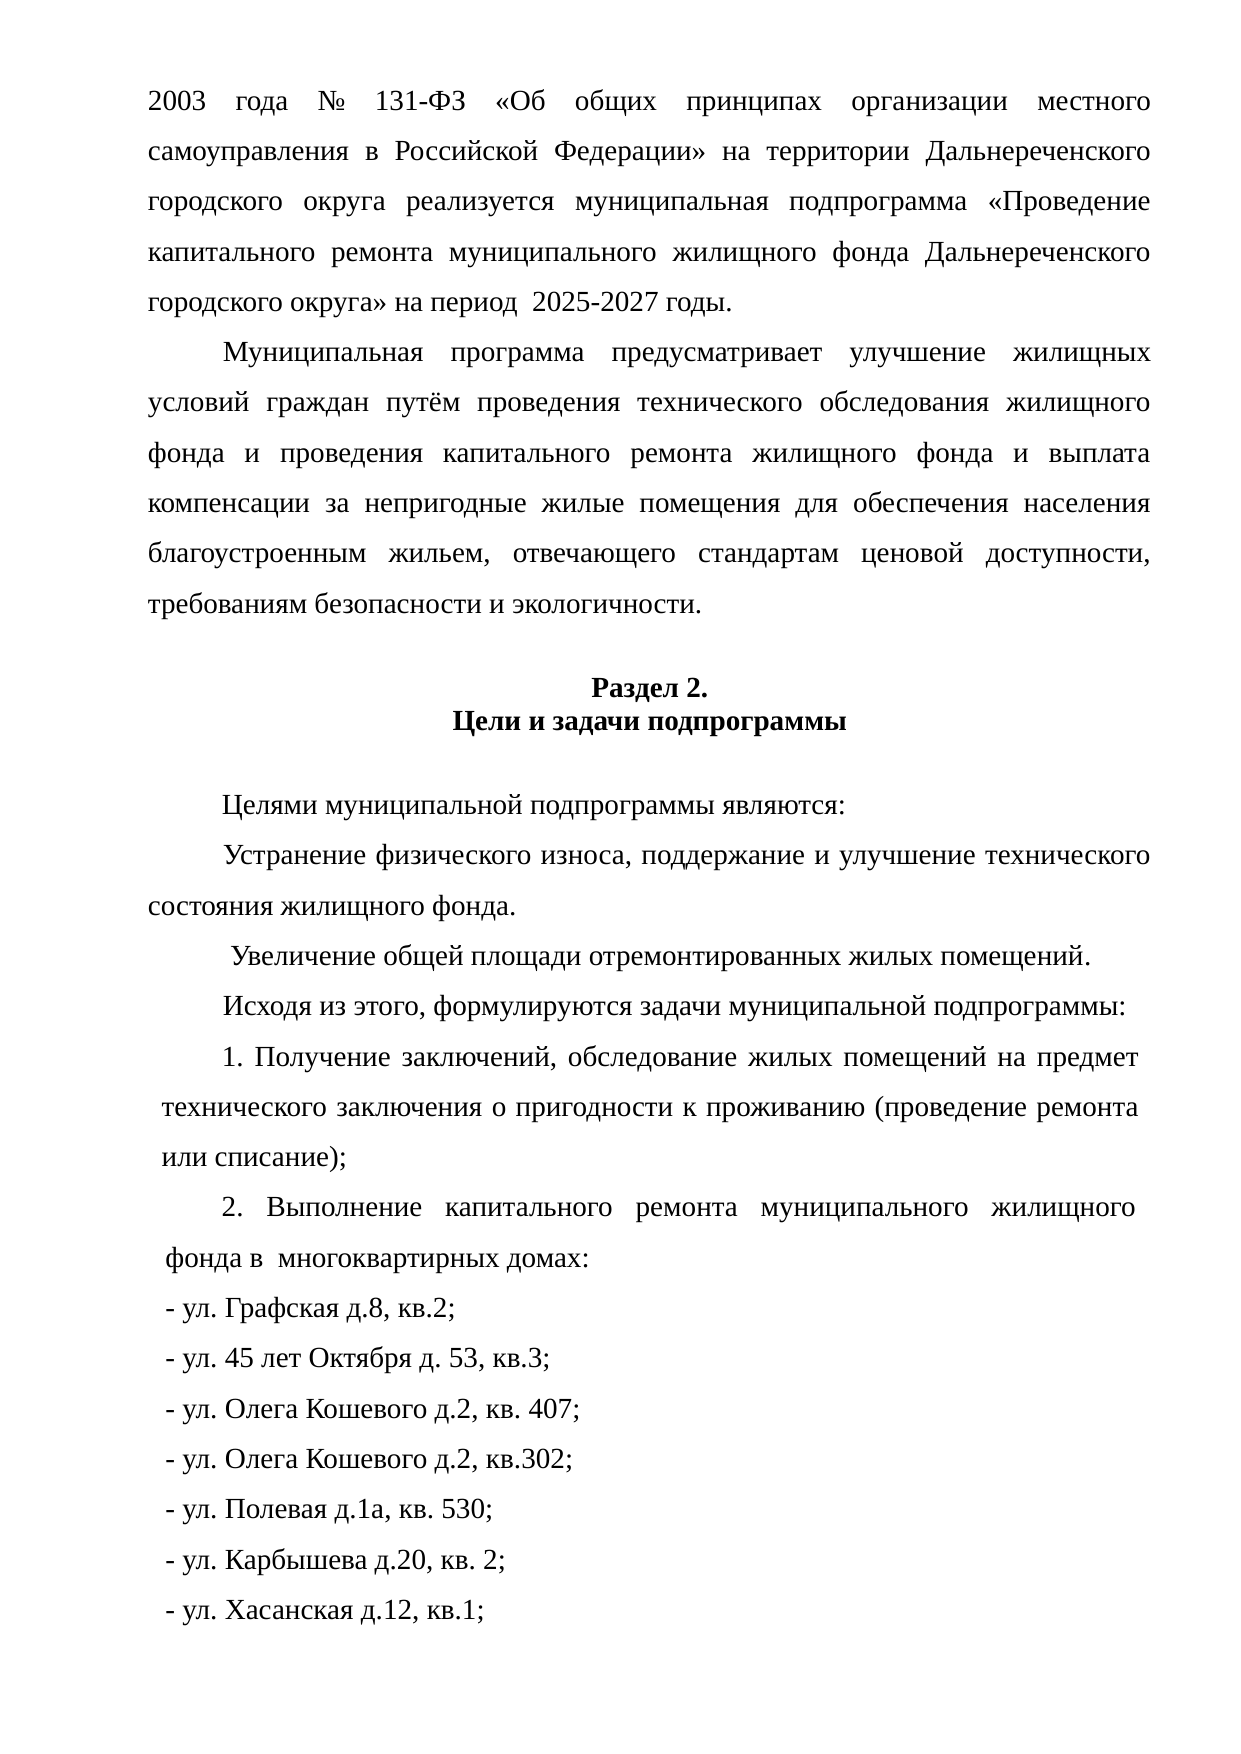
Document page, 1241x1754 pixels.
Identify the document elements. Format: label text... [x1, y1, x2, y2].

text 2. Выполнение капитального ремонта муниципального жилищного фонда в многоквартирных домах: [165, 1189, 1137, 1273]
text Муниципальная программа предусматривает улучшение жилищных условий граждан путём проведения технического обследования жилищного фонда и проведения капитального ремонта жилищного фонда и выплата компенсации за непригодные жилые помещения для обеспечения населения благоустроенным жильем, отвечающего стандартам ценовой доступности, требованиям безопасности и экологичности. [148, 334, 1152, 619]
text - ул. Хасанская д.12, кв.1; [165, 1592, 1152, 1626]
text Исходя из этого, формулируются задачи муниципальной подпрограммы: [148, 988, 1152, 1022]
text Целями муниципальной подпрограммы являются: [161, 787, 1139, 821]
text 1. Получение заключений, обследование жилых помещений на предмет технического заключения о пригодности к проживанию (проведение ремонта или списание); [161, 1039, 1139, 1173]
text Увеличение общей площади отремонтированных жилых помещений. [148, 938, 1152, 972]
text - ул. Карбышева д.20, кв. 2; [165, 1542, 1152, 1575]
text Раздел 2. [148, 670, 1152, 703]
text - ул. Олега Кошевого д.2, кв. 407; [165, 1391, 1152, 1424]
text Цели и задачи подпрограммы [148, 703, 1152, 737]
text - ул. Полевая д.1а, кв. 530; [165, 1491, 1152, 1525]
text - ул. Олега Кошевого д.2, кв.302; [165, 1441, 1152, 1475]
text Устранение физического износа, поддержание и улучшение технического состояния жилищного фонда. [148, 837, 1152, 921]
text - ул. 45 лет Октября д. 53, кв.3; [165, 1341, 1152, 1374]
text - ул. Графская д.8, кв.2; [165, 1290, 1152, 1324]
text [148, 83, 1152, 317]
